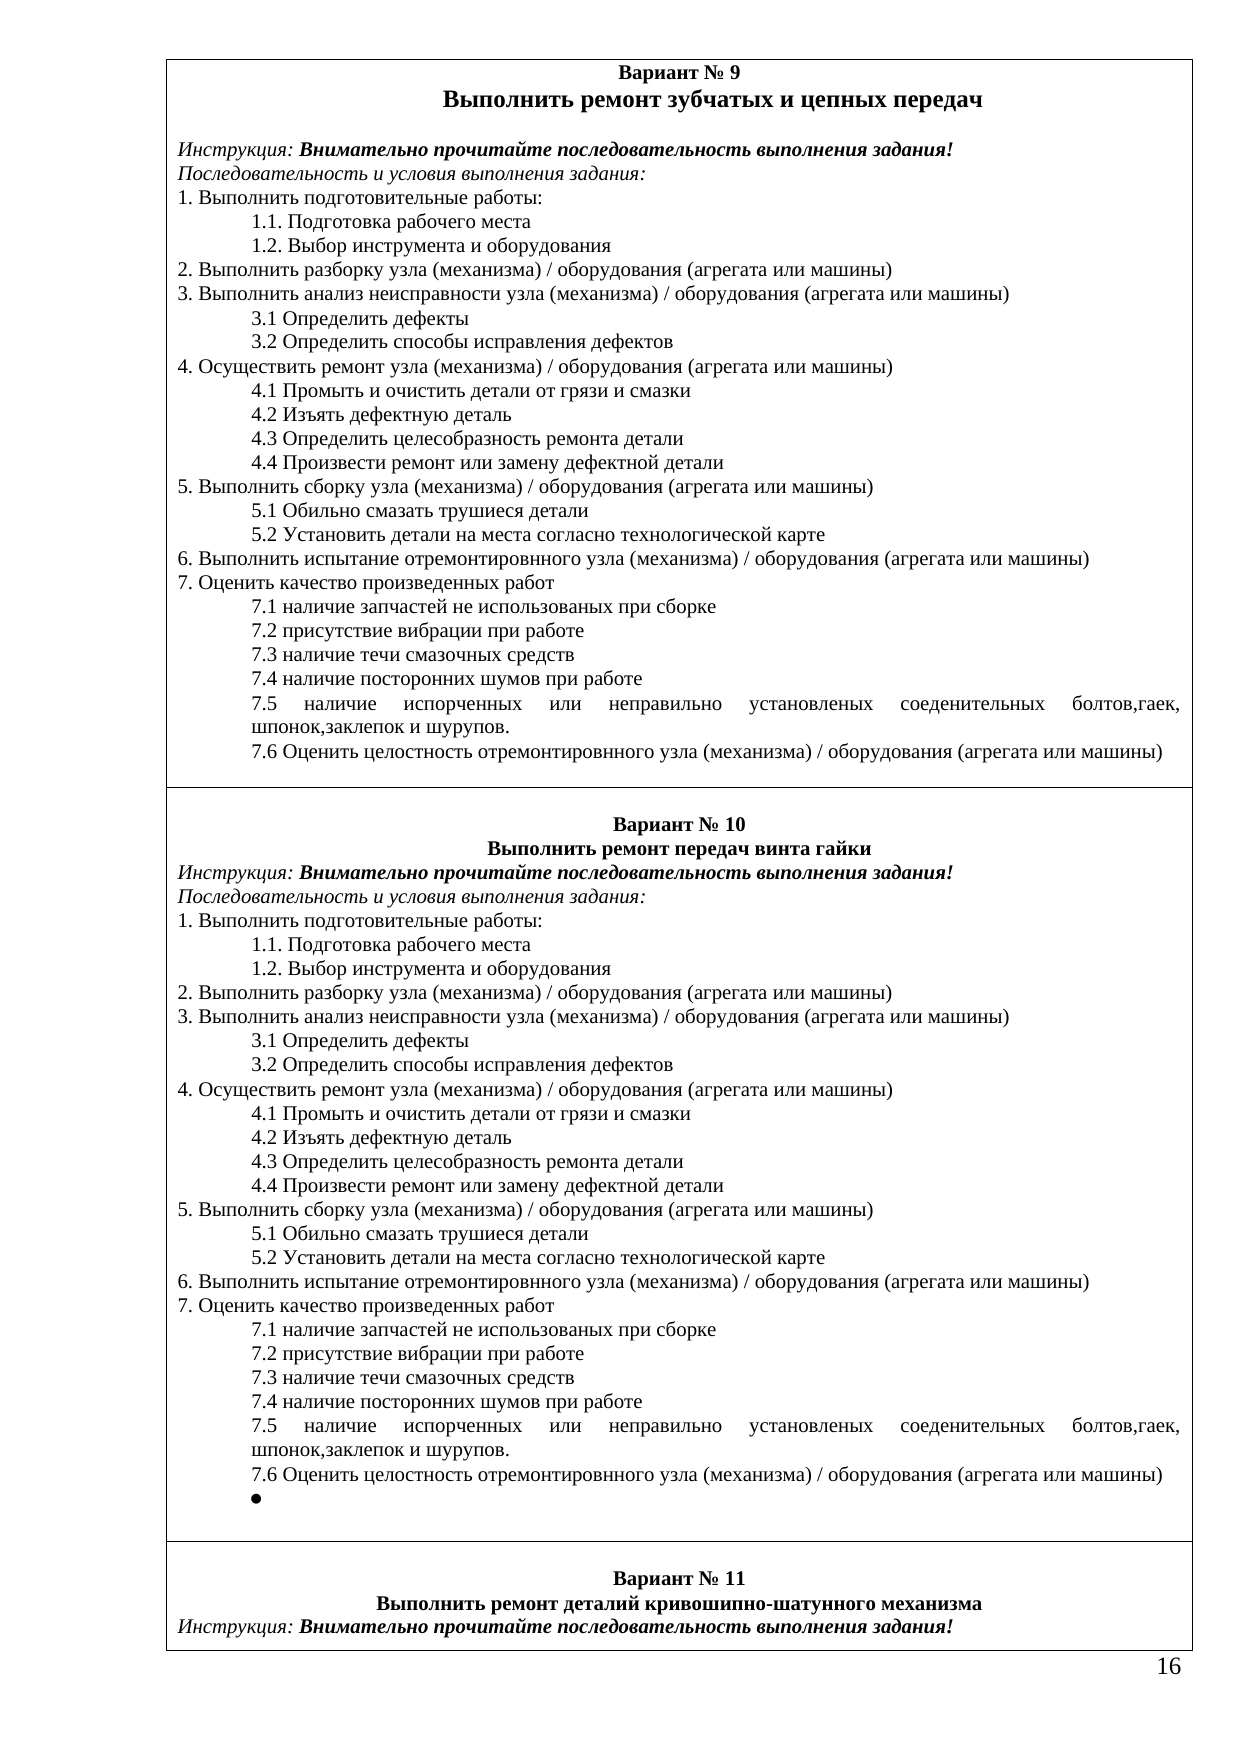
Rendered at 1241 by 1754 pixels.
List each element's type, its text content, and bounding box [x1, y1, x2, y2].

table_cell Вариант № 10 Выполнить ремонт передач винта гайки Инструкция: Внимательно прочитайте последовательность выполнения задания! Последовательность и условия выполнения задания: 1. Выполнить подготовительные работы: 1.1. Подготовка рабочего места 1.2. Выбор инструмента и оборудования 2. Выполнить разборку узла (механизма) / оборудования (агрегата или машины) 3. Выполнить анализ неисправности узла (механизма) / оборудования (агрегата или машины) 3.1 Определить дефекты 3.2 Определить способы исправления дефектов 4. Осуществить ремонт узла (механизма) / оборудования (агрегата или машины) 4.1 Промыть и очистить детали от грязи и смазки 4.2 Изъять дефектную деталь 4.3 Определить целесобразность ремонта детали 4.4 Произвести ремонт или замену дефектной детали 5. Выполнить сборку узла (механизма) / оборудования (агрегата или машины) 5.1 Обильно смазать трушиеся детали 5.2 Установить детали на места согласно технологической карте 6. Выполнить испытание отремонтировнного узла (механизма) / оборудования (агрегата или машины) 7. Оценить качество произведенных работ 7.1 наличие запчастей не использованых при сборке 7.2 присутствие вибрации при работе 7.3 наличие течи смазочных средств 7.4 наличие посторонних шумов при работе 7.5 наличие испорченных или неправильно установленых соеденительных болтов,гаек, шпонок,заклепок и шурупов. 7.6 Оценить целостность отремонтировнного узла (механизма) / оборудования (агрегата или машины) [167, 788, 1192, 1541]
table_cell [167, 1542, 1192, 1650]
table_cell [167, 60, 1192, 787]
